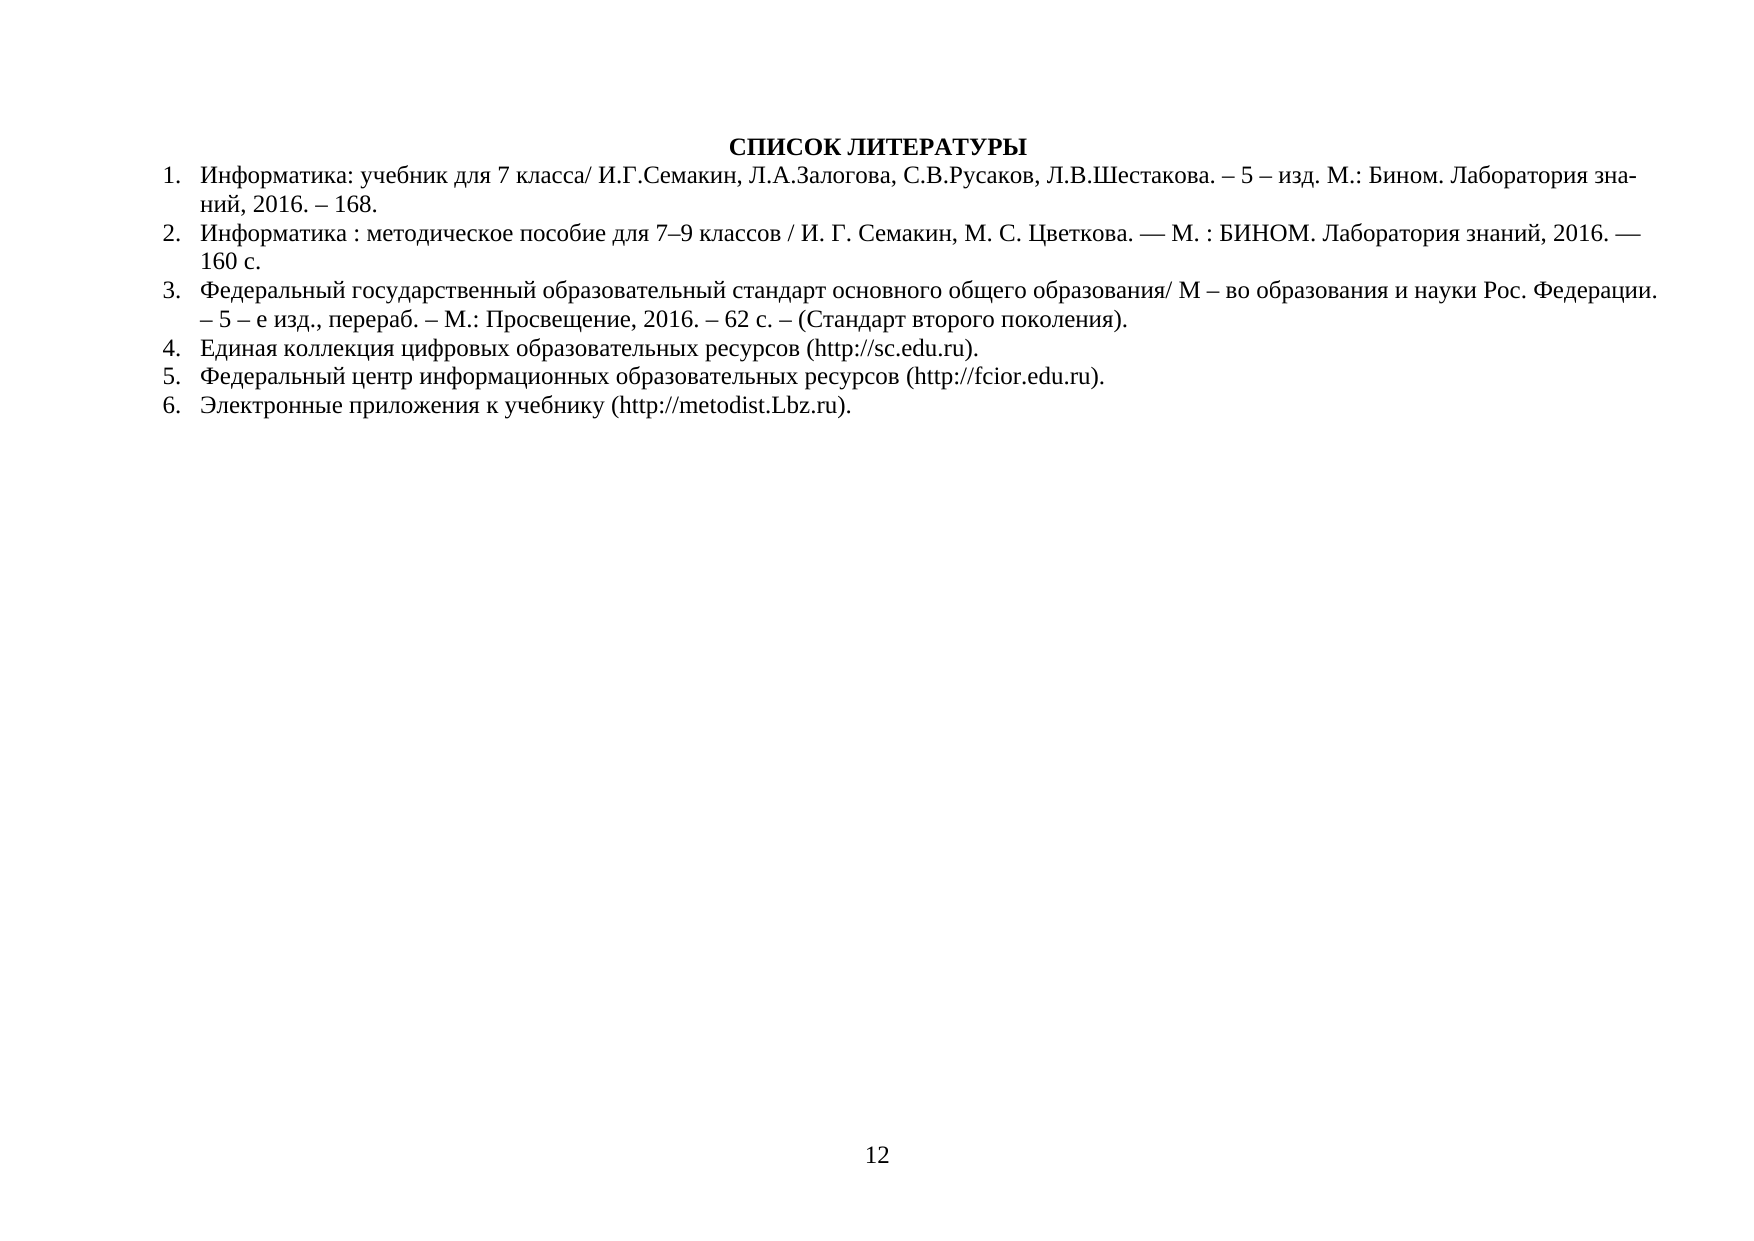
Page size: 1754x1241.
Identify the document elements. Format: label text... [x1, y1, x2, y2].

list Информатика: учебник для 7 класса/ И.Г.Семакин, Л.А.Залогова, С.В.Русаков, Л.В.Шестакова. – 5 – изд. М.: Бином. Лаборатория зна- [162, 161, 1666, 189]
text – 5 – е изд., перераб. – М.: Просвещение, 2016. – 62 с. – (Стандарт второго поколения). [200, 304, 1666, 333]
list Информатика : методическое пособие для 7–9 классов / И. Г. Семакин, М. С. Цветкова. — М. : БИНОМ. Лаборатория знаний, 2016. — 160 с. [162, 219, 1641, 275]
text 12 [150, 1140, 1604, 1169]
list Единая коллекция цифровых образовательных ресурсов (http://sc.edu.ru). [162, 333, 1666, 361]
text СПИСОК ЛИТЕРАТУРЫ [150, 132, 1606, 161]
list Федеральный государственный образовательный стандарт основного общего образования/ М – во образования и науки Рос. Федерации. [162, 275, 1666, 304]
list Федеральный центр информационных образовательных ресурсов (http://fcior.edu.ru). [162, 361, 1666, 390]
list Электронные приложения к учебнику (http://metodist.Lbz.ru). [162, 390, 1666, 419]
text ний, 2016. – 168. [200, 189, 1666, 218]
